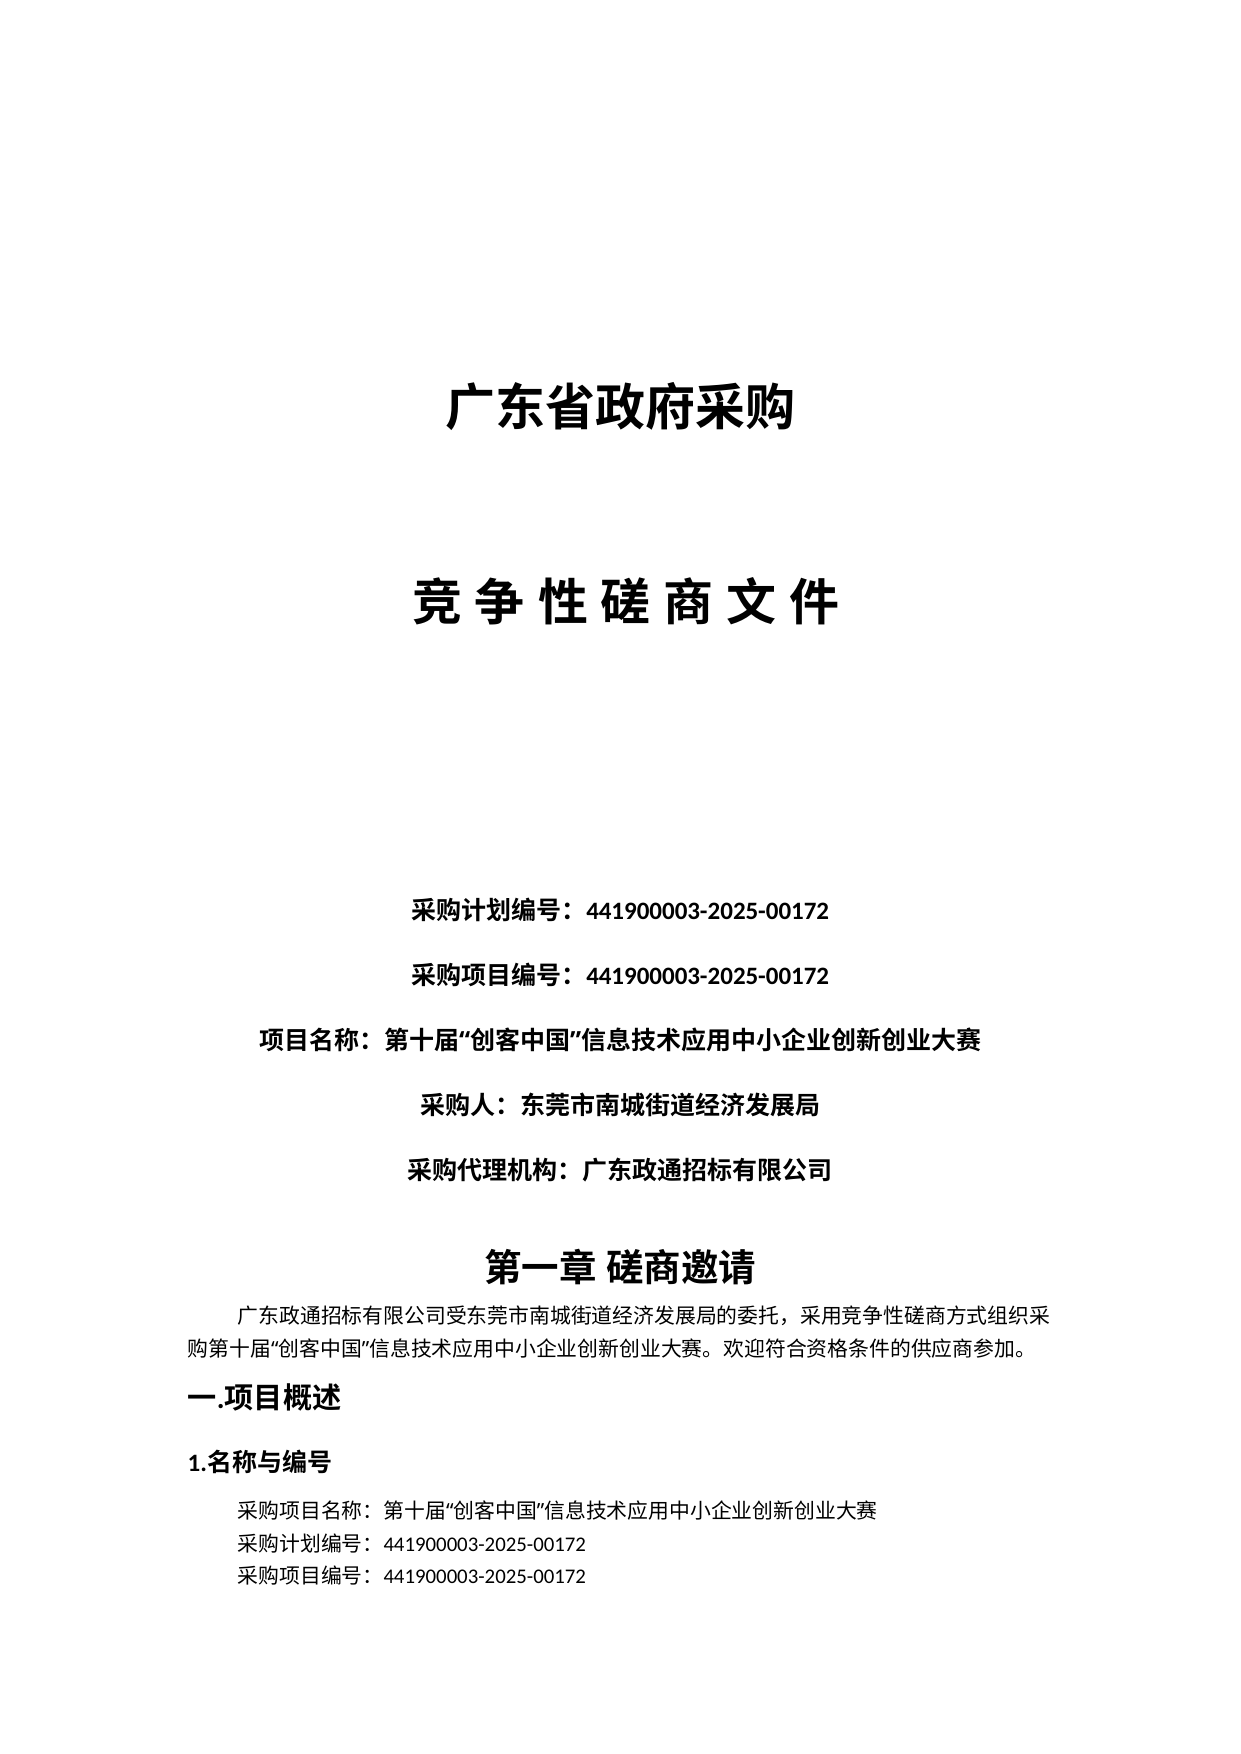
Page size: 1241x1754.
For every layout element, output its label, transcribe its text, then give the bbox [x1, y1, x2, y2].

text 采购代理机构：广东政通招标有限公司 [187, 1137, 1053, 1202]
text 第一章 磋商邀请 [187, 1234, 1053, 1299]
text 项目名称：第十届“创客中国”信息技术应用中小企业创新创业大赛 [187, 1007, 1053, 1072]
text 竞 争 性 磋 商 文 件 [187, 552, 1053, 649]
text 1.名称与编号 [187, 1429, 1053, 1494]
text 一.项目概述 [187, 1364, 1053, 1429]
text 广东省政府采购 [187, 357, 1053, 454]
text 采购人：东莞市南城街道经济发展局 [187, 1072, 1053, 1137]
text 采购项目名称：第十届“创客中国”信息技术应用中小企业创新创业大赛 [187, 1494, 1053, 1527]
text 广东政通招标有限公司受东莞市南城街道经济发展局的委托，采用竞争性磋商方式组织采购第十届“创客中国”信息技术应用中小企业创新创业大赛。欢迎符合资格条件的供应商参加。 [187, 1299, 1053, 1364]
text 采购项目编号：441900003-2025-00172 [187, 1559, 1053, 1592]
text 采购项目编号：441900003-2025-00172 [187, 942, 1053, 1007]
text 采购计划编号：441900003-2025-00172 [187, 1527, 1053, 1559]
text 采购计划编号：441900003-2025-00172 [187, 877, 1053, 942]
